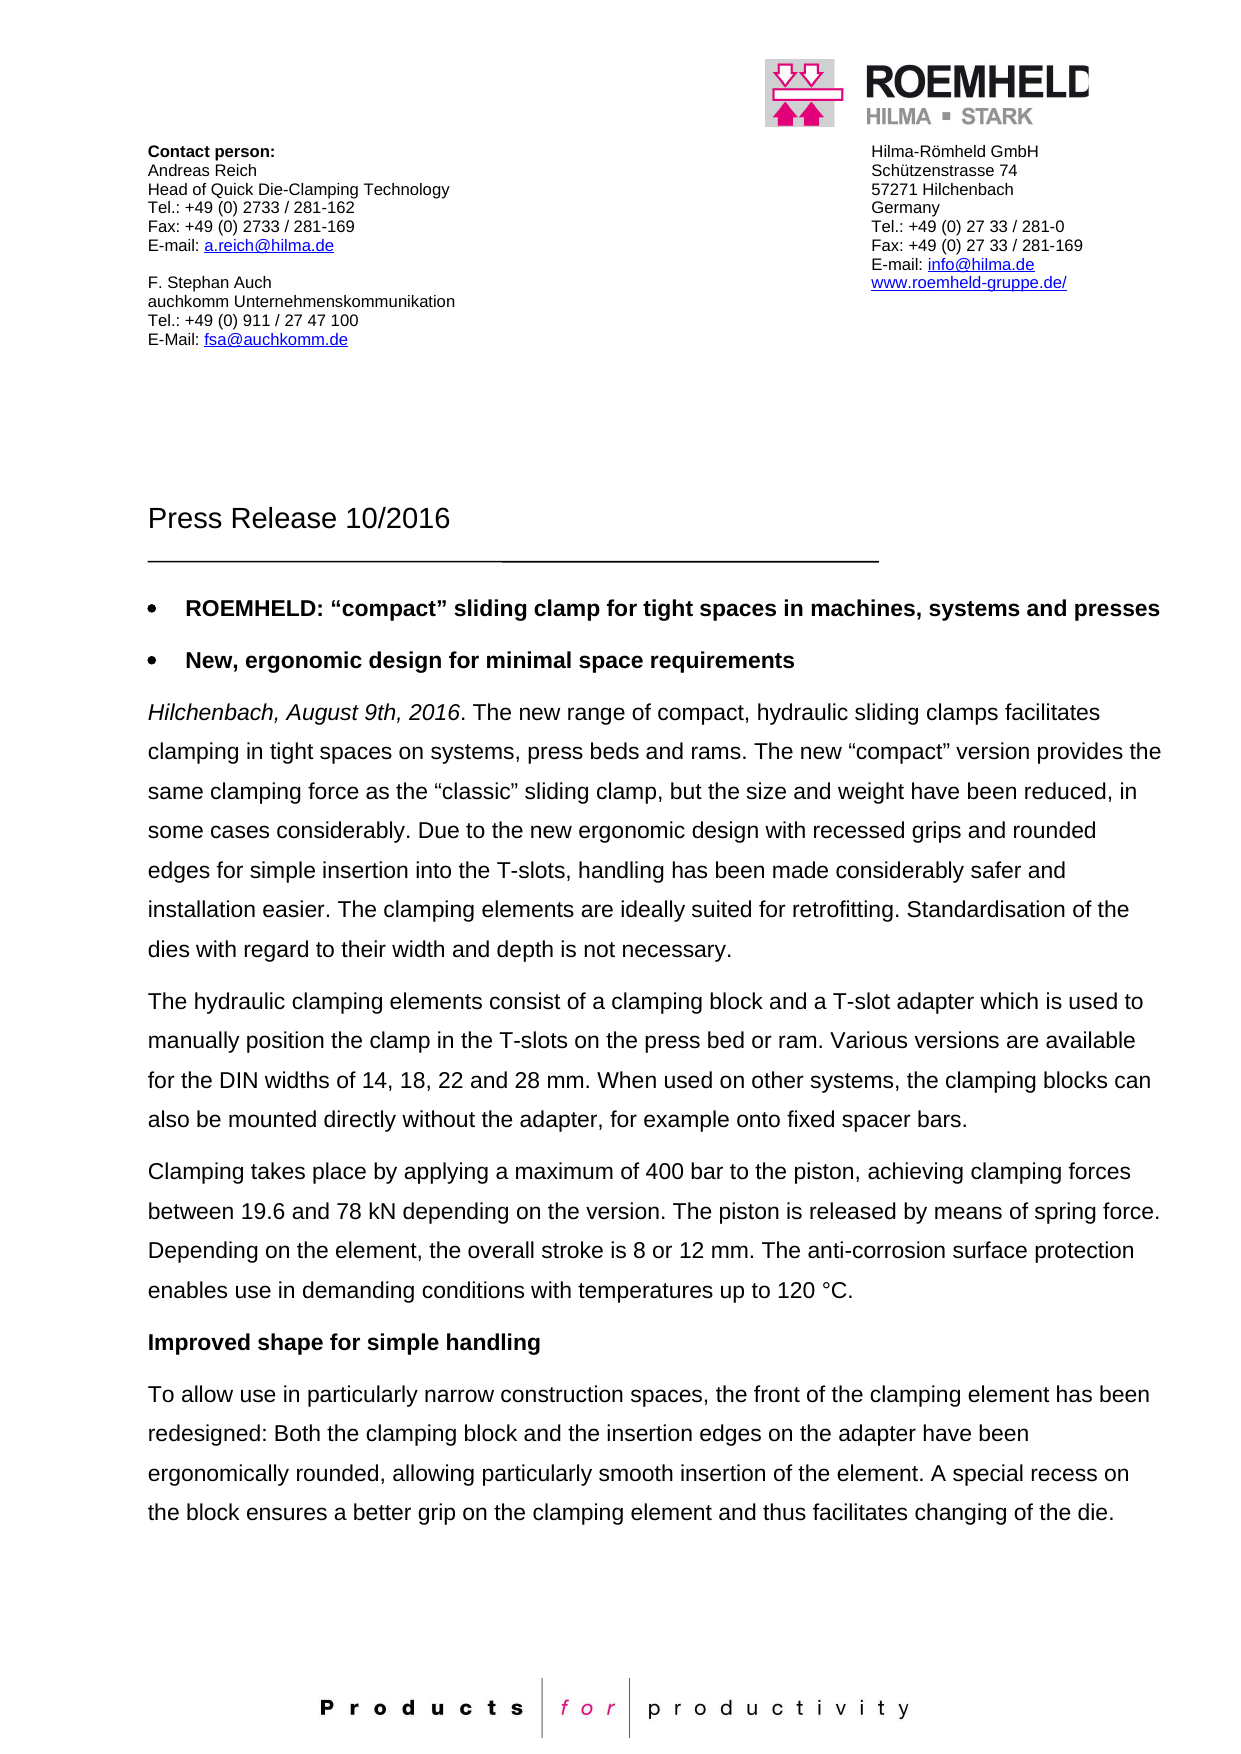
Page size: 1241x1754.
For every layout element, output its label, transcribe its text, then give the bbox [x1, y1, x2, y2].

text Press Release 10/2016 [148, 501, 892, 535]
picture [763, 59, 1089, 126]
list New, ergonomic design for minimal space requirements [148, 647, 1162, 673]
list ROEMHELD: “compact” sliding clamp for tight spaces in machines, systems and presses [148, 595, 1162, 621]
picture [274, 1662, 965, 1748]
text Improved shape for simple handling [148, 1328, 1162, 1355]
text Clamping takes place by applying a maximum of 400 bar to the piston, achieving clamping forces between 19.6 and 78 kN depending on the version. The piston is released by means of spring force. Depending on the element, the overall stroke is 8 or 12 mm. The anti-corrosion surface protection enables use in demanding conditions with temperatures up to 120 °C. [148, 1158, 1162, 1303]
table_header Hilma-Römheld GmbH Schützenstrasse 74 57271 Hilchenbach Germany Tel.: +49 (0) 27 33 / 281-0 Fax: +49 (0) 27 33 / 281-169 E-mail: info@hilma.de www.roemheld-gruppe.de/ [849, 143, 1130, 361]
text The hydraulic clamping elements consist of a clamping block and a T-slot adapter which is used to manually position the clamp in the T-slots on the press bed or ram. Various versions are available for the DIN widths of 14, 18, 22 and 28 mm. When used on other systems, the clamping blocks can also be mounted directly without the adapter, for example onto fixed spacer bars. [148, 988, 1162, 1132]
text To allow use in particularly narrow construction spaces, the front of the clamping element has been redesigned: Both the clamping block and the insertion edges on the adapter have been ergonomically rounded, allowing particularly smooth insertion of the element. A special recess on the block ensures a better grip on the clamping element and thus facilitates changing of the die. [148, 1381, 1162, 1525]
table_header Contact person: Andreas Reich Head of Quick Die-Clamping Technology Tel.: +49 (0) 2733 / 281-162 Fax: +49 (0) 2733 / 281-169 E-mail: a.reich@hilma.de F. Stephan Auch auchkomm Unternehmenskommunikation Tel.: +49 (0) 911 / 27 47 100 E-Mail: fsa@auchkomm.de [140, 143, 849, 361]
text Hilchenbach, August 9th, 2016. The new range of compact, hydraulic sliding clamps facilitates clamping in tight spaces on systems, press beds and rams. The new “compact” version provides the same clamping force as the “classic” sliding clamp, but the size and weight have been reduced, in some cases considerably. Due to the new ergonomic design with recessed grips and rounded edges for simple insertion into the T-slots, handling has been made considerably safer and installation easier. The clamping elements are ideally suited for retrofitting. Standardisation of the dies with regard to their width and depth is not necessary. [148, 699, 1162, 962]
